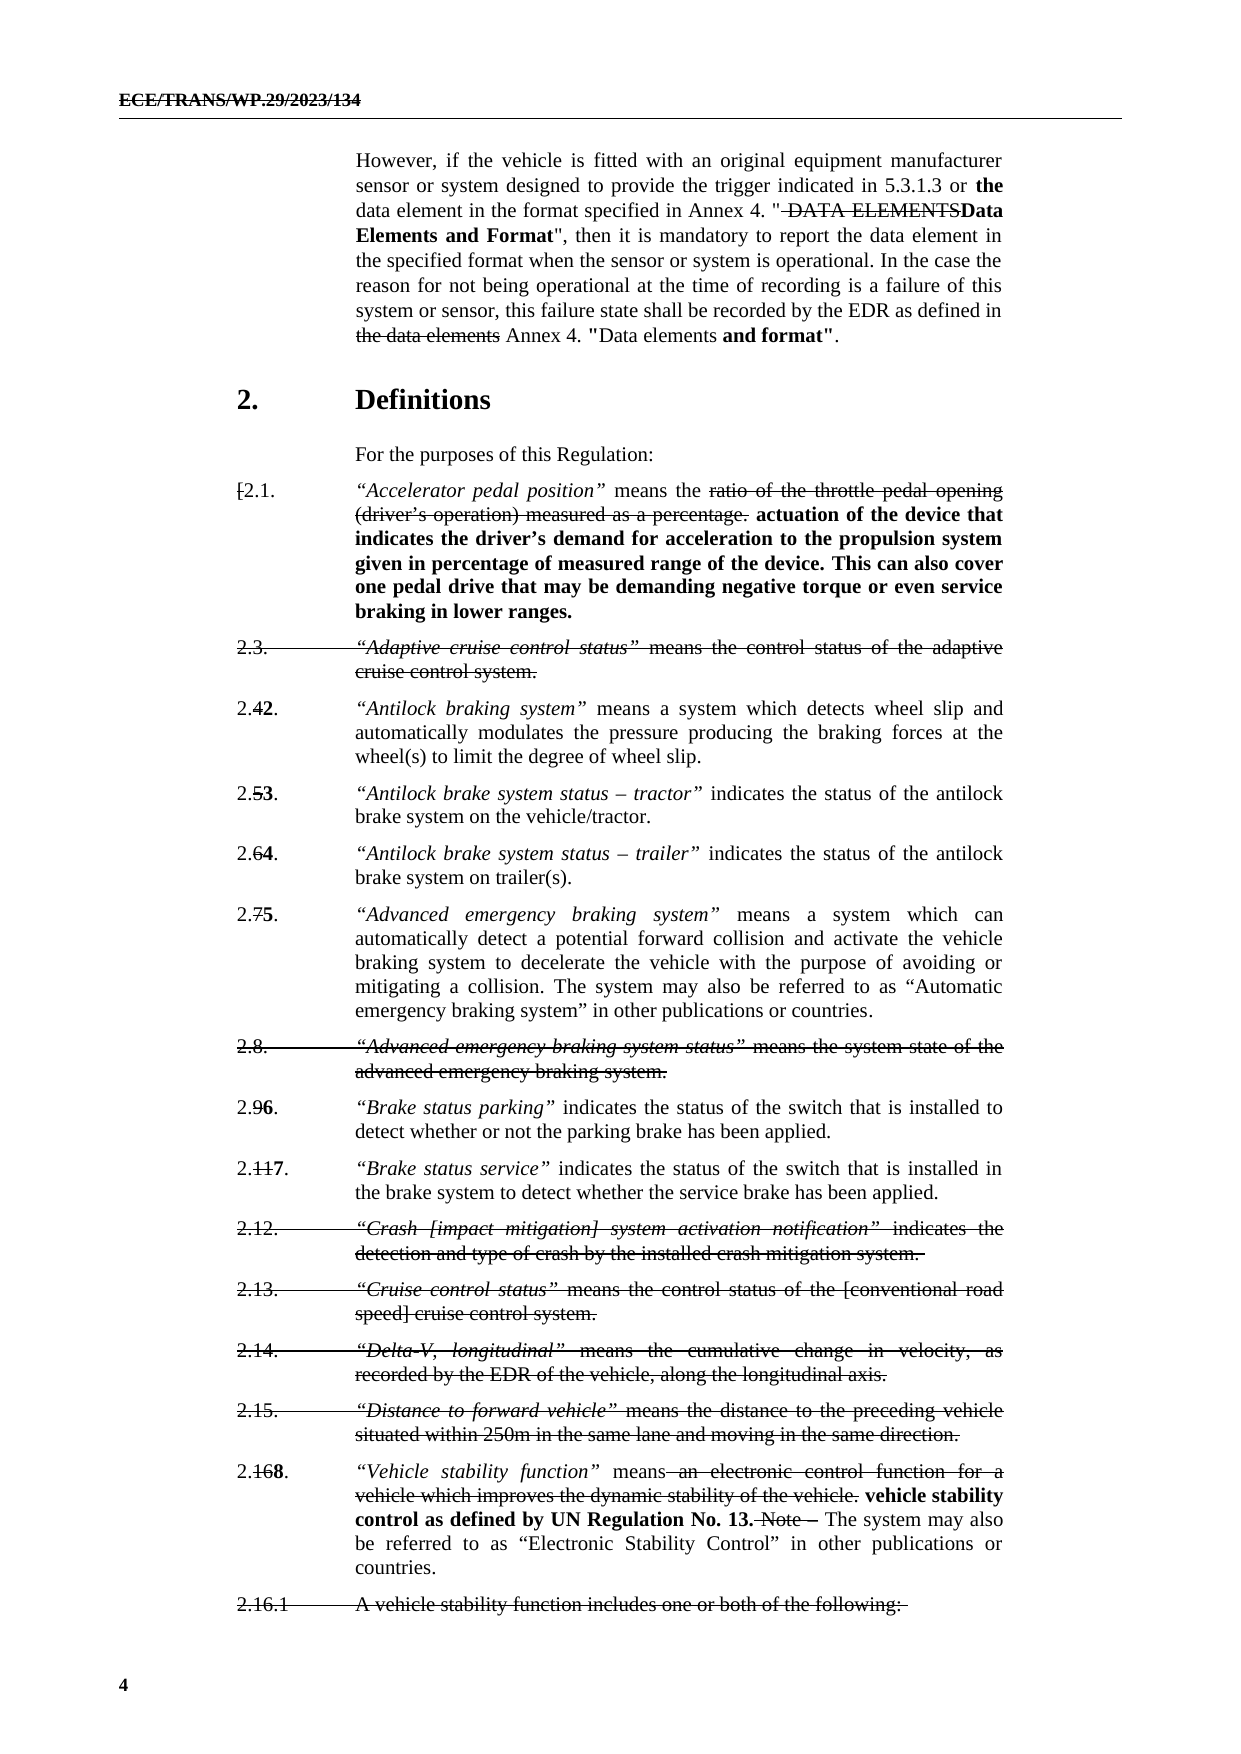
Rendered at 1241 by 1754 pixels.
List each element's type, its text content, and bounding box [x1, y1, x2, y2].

text For the purposes of this Regulation: [355, 441, 1003, 466]
text 2.16.1 A vehicle stability function includes one or both of the following: [237, 1592, 1003, 1616]
text 2.15. “Distance to forward vehicle” means the distance to the preceding vehicle situated within 250m in the same lane and moving in the same direction. [237, 1398, 1003, 1411]
text 2. Definitions [118, 384, 1003, 416]
text 2.42. “Antilock braking system” means a system which detects wheel slip and automatically modulates the pressure producing the braking forces at the wheel(s) to limit the degree of wheel slip. [237, 696, 1003, 768]
text 2.53. “Antilock brake system status – tractor” indicates the status of the antilock brake system on the vehicle/tractor. [237, 780, 1003, 828]
text 2.13. “Cruise control status” means the control status of the [conventional road speed] cruise control system. [237, 1291, 1003, 1325]
text 2.8. “Advanced emergency braking system status” means the system state of the advanced emergency braking system. [237, 1049, 1003, 1083]
text 2.3. “Adaptive cruise control status” means the control status of the adaptive cruise control system. [237, 649, 1003, 683]
text 2.96. “Brake status parking” indicates the status of the switch that is installed to detect whether or not the parking brake has been applied. [237, 1095, 1003, 1143]
text 2.13. “Cruise control status” means the control status of the [conventional road speed] cruise control system. [237, 1277, 1003, 1290]
text 2.8. “Advanced emergency braking system status” means the system state of the advanced emergency braking system. [237, 1034, 1003, 1047]
text 2.117. “Brake status service” indicates the status of the switch that is installed in the brake system to detect whether the service brake has been applied. [237, 1156, 1003, 1204]
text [237, 147, 1003, 347]
text 2.12. “Crash [impact mitigation] system activation notification” indicates the detection and type of crash by the installed crash mitigation system. [237, 1230, 1003, 1264]
text 2.64. “Antilock brake system status – trailer” indicates the status of the antilock brake system on trailer(s). [237, 841, 1003, 889]
text 2.14. “Delta-V, longitudinal” means the cumulative change in velocity, as recorded by the EDR of the vehicle, along the longitudinal axis. [237, 1352, 1003, 1386]
text 2.3. “Adaptive cruise control status” means the control status of the adaptive cruise control system. [237, 635, 1003, 648]
text 2.75. “Advanced emergency braking system” means a system which can automatically detect a potential forward collision and activate the vehicle braking system to decelerate the vehicle with the purpose of avoiding or mitigating a collision. The system may also be referred to as “Automatic emergency braking system” in other publications or countries. [237, 902, 1003, 1022]
text 2.15. “Distance to forward vehicle” means the distance to the preceding vehicle situated within 250m in the same lane and moving in the same direction. [237, 1412, 1003, 1446]
text 2.168. “Vehicle stability function” means an electronic control function for a vehicle which improves the dynamic stability of the vehicle. vehicle stability control as defined by UN Regulation No. 13. Note – The system may also be referred to as “Electronic Stability Control” in other publications or countries. [237, 1459, 1003, 1579]
text 2.12. “Crash [impact mitigation] system activation notification” indicates the detection and type of crash by the installed crash mitigation system. [237, 1216, 1003, 1229]
text [2.1. “Accelerator pedal position” means the ratio of the throttle pedal opening (driver’s operation) measured as a percentage. actuation of the device that indicates the driver’s demand for acceleration to the propulsion system given in percentage of measured range of the device. This can also cover one pedal drive that may be demanding negative torque or even service braking in lower ranges. [237, 478, 1003, 623]
